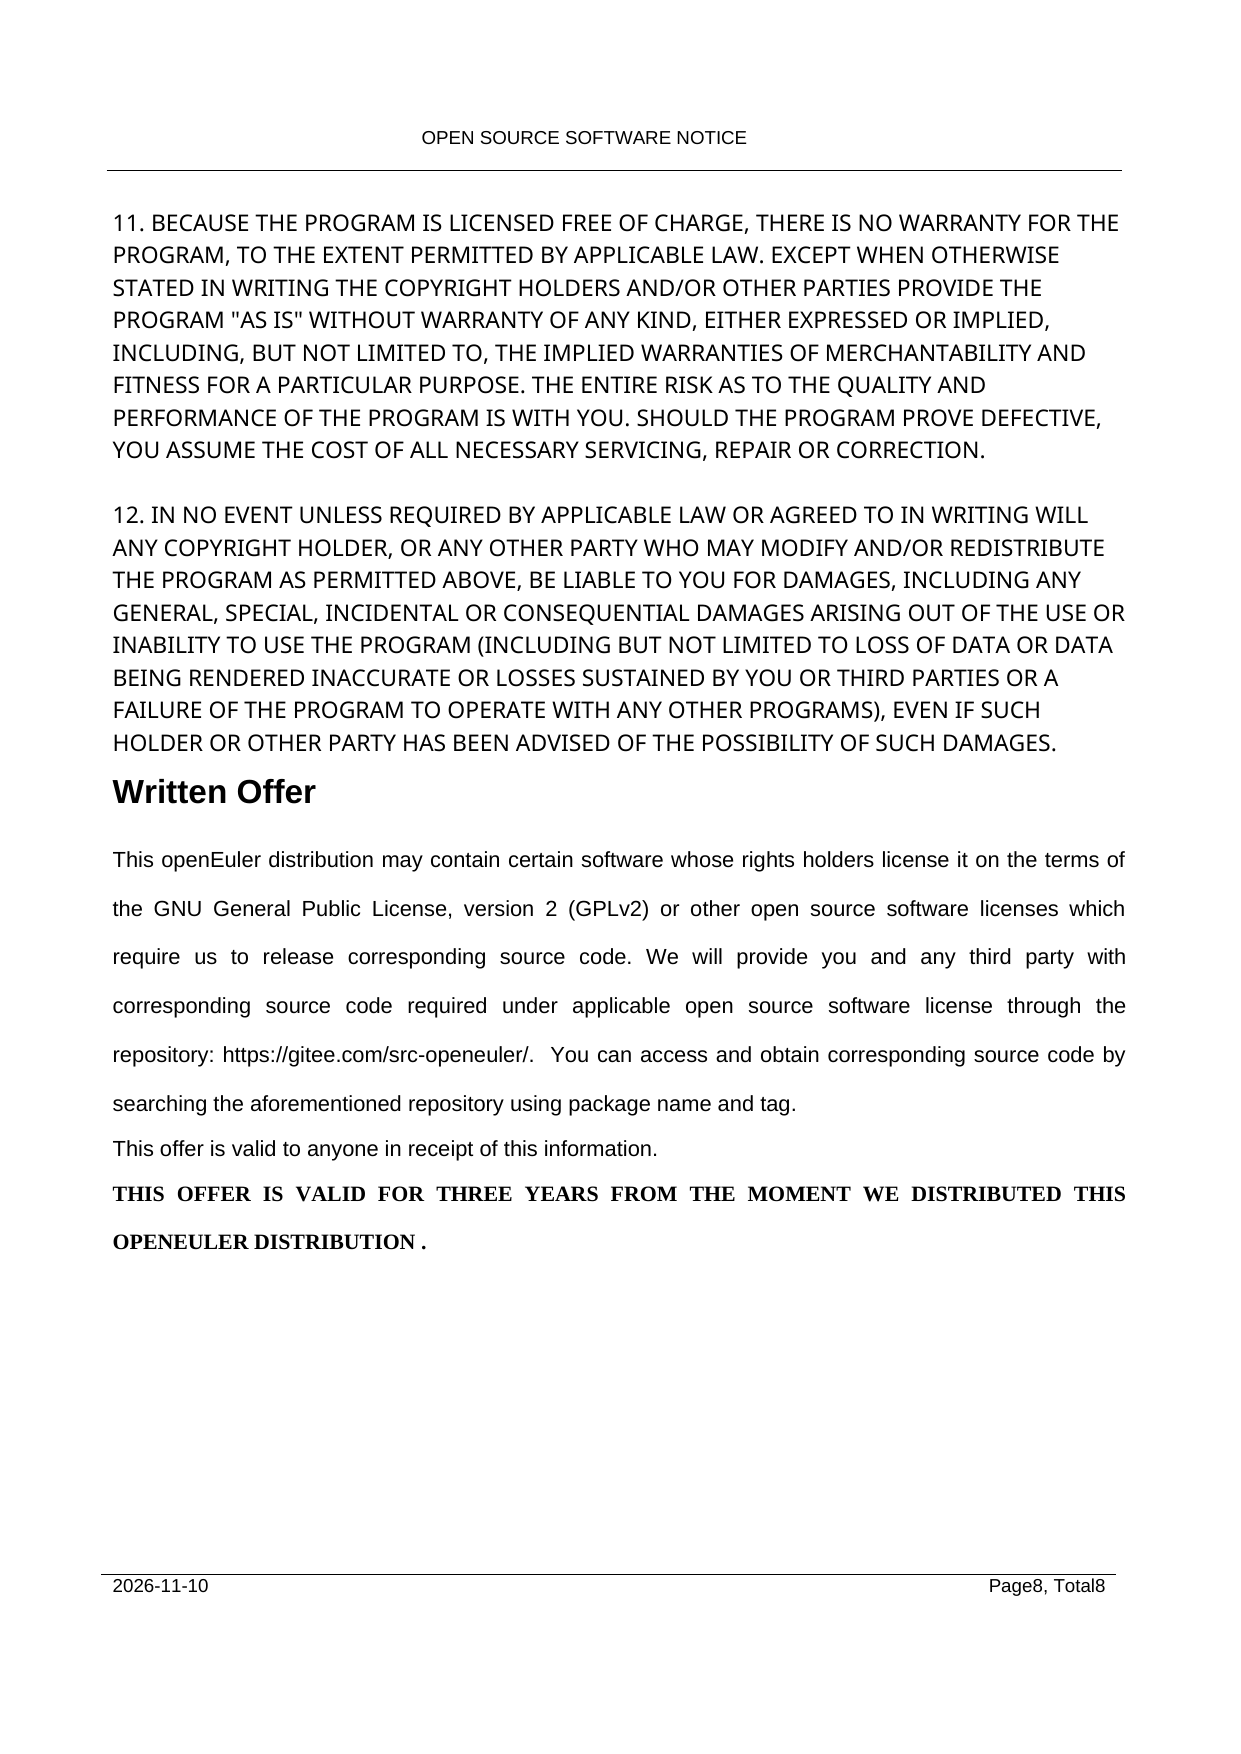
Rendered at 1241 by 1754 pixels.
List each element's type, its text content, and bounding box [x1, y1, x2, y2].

text THIS OFFER IS VALID FOR THREE YEARS FROM THE MOMENT WE DISTRIBUTED THIS OPENEULER DISTRIBUTION . [112, 1177, 1128, 1258]
text This openEuler distribution may contain certain software whose rights holders license it on the terms of the GNU General Public License, version 2 (GPLv2) or other open source software licenses which require us to release corresponding source code. We will provide you and any third party with corresponding source code required under applicable open source software license through the repository: https://gitee.com/src-openeuler/. You can access and obtain corresponding source code by searching the aforementioned repository using package name and tag. [112, 843, 1128, 1119]
text This offer is valid to anyone in receipt of this information. [112, 1132, 1128, 1164]
text 12. IN NO EVENT UNLESS REQUIRED BY APPLICABLE LAW OR AGREED TO IN WRITING WILL ANY COPYRIGHT HOLDER, OR ANY OTHER PARTY WHO MAY MODIFY AND/OR REDISTRIBUTE THE PROGRAM AS PERMITTED ABOVE, BE LIABLE TO YOU FOR DAMAGES, INCLUDING ANY GENERAL, SPECIAL, INCIDENTAL OR CONSEQUENTIAL DAMAGES ARISING OUT OF THE USE OR INABILITY TO USE THE PROGRAM (INCLUDING BUT NOT LIMITED TO LOSS OF DATA OR DATA BEING RENDERED INACCURATE OR LOSSES SUSTAINED BY YOU OR THIRD PARTIES OR A FAILURE OF THE PROGRAM TO OPERATE WITH ANY OTHER PROGRAMS), EVEN IF SUCH HOLDER OR OTHER PARTY HAS BEEN ADVISED OF THE POSSIBILITY OF SUCH DAMAGES. [112, 499, 1128, 759]
text Written Offer [112, 759, 1128, 824]
text 11. BECAUSE THE PROGRAM IS LICENSED FREE OF CHARGE, THERE IS NO WARRANTY FOR THE PROGRAM, TO THE EXTENT PERMITTED BY APPLICABLE LAW. EXCEPT WHEN OTHERWISE STATED IN WRITING THE COPYRIGHT HOLDERS AND/OR OTHER PARTIES PROVIDE THE PROGRAM "AS IS" WITHOUT WARRANTY OF ANY KIND, EITHER EXPRESSED OR IMPLIED, INCLUDING, BUT NOT LIMITED TO, THE IMPLIED WARRANTIES OF MERCHANTABILITY AND FITNESS FOR A PARTICULAR PURPOSE. THE ENTIRE RISK AS TO THE QUALITY AND PERFORMANCE OF THE PROGRAM IS WITH YOU. SHOULD THE PROGRAM PROVE DEFECTIVE, YOU ASSUME THE COST OF ALL NECESSARY SERVICING, REPAIR OR CORRECTION. [112, 206, 1128, 466]
